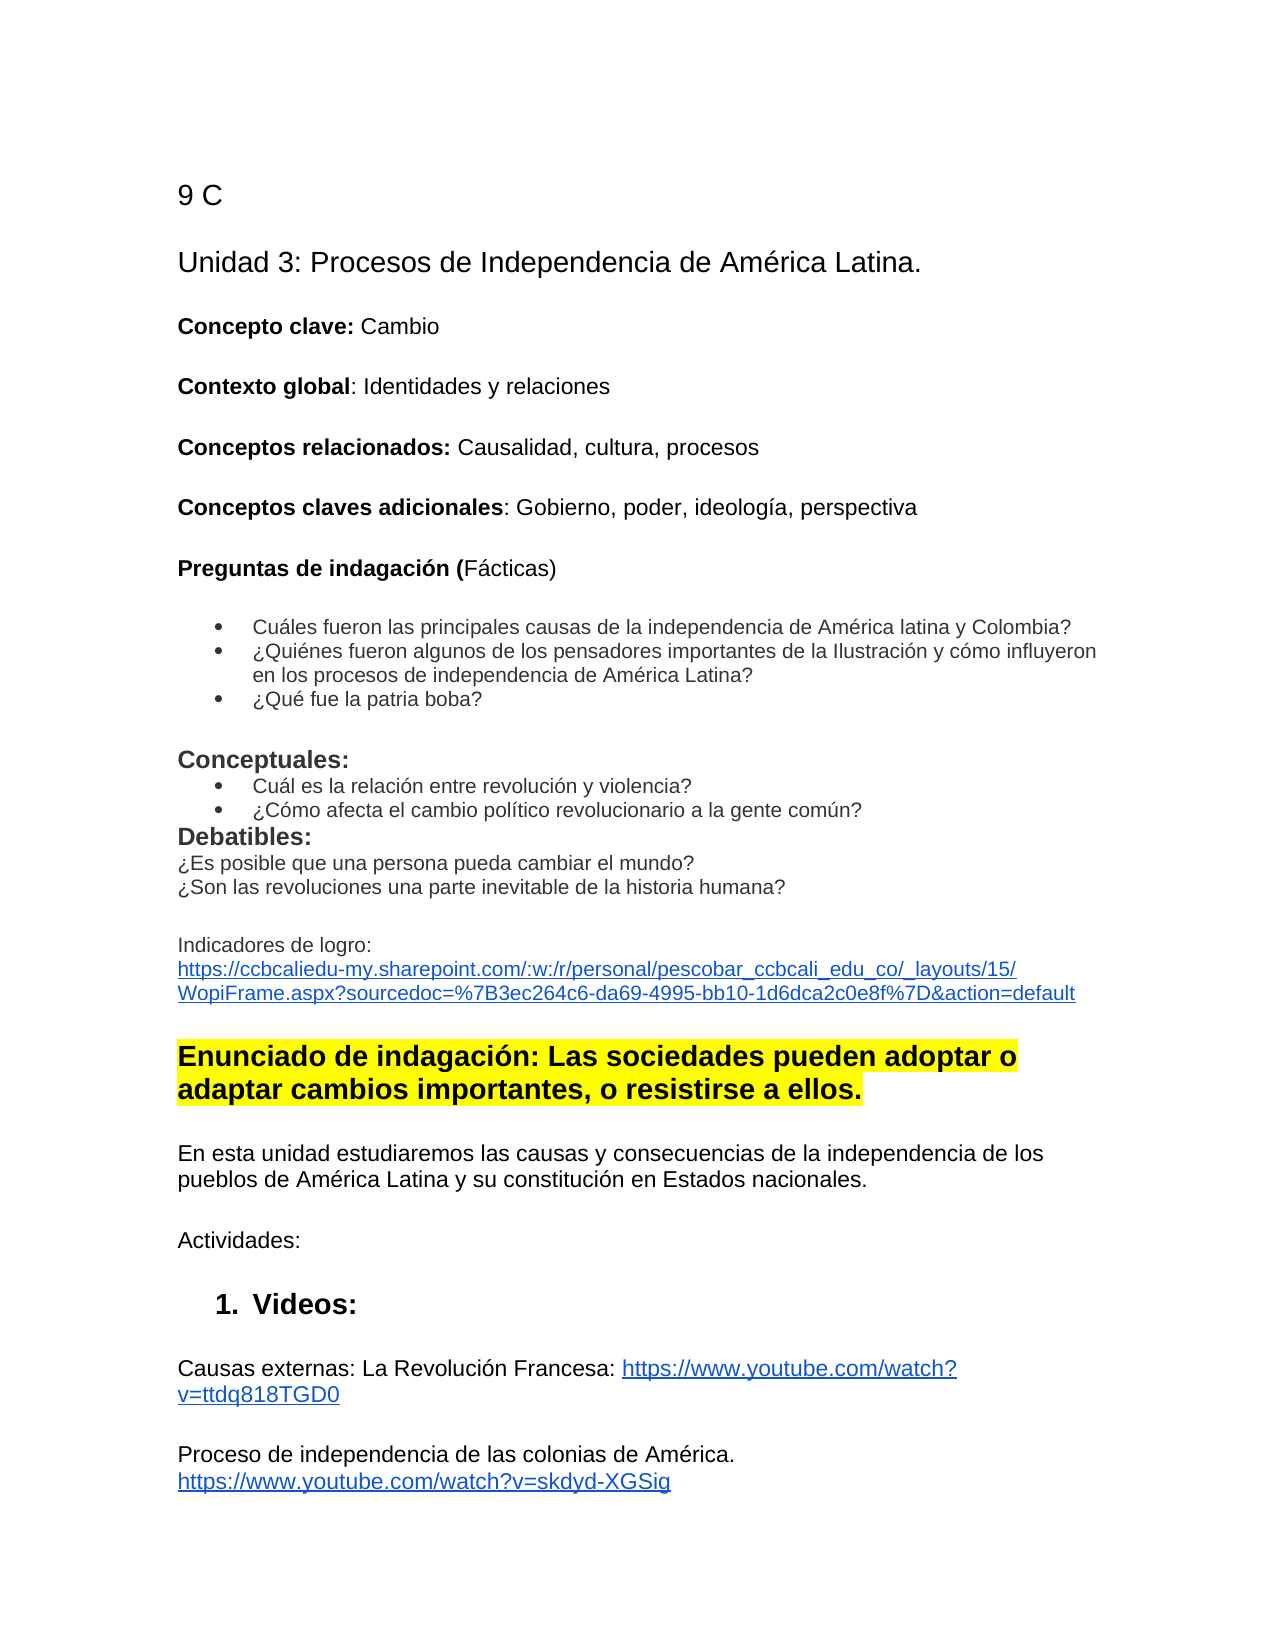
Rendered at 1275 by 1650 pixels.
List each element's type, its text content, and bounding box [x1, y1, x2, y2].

text Concepto clave: Cambio [177, 313, 1098, 339]
text 9 C [177, 178, 1098, 212]
text ¿Son las revoluciones una parte inevitable de la historia humana? [177, 875, 1098, 899]
text Conceptos relacionados: Causalidad, cultura, procesos [177, 434, 1098, 460]
text Conceptuales: [177, 745, 1098, 774]
list ¿Cómo afecta el cambio político revolucionario a la gente común? [215, 798, 1098, 822]
text https://www.youtube.com/watch?v=skdyd-XGSig [177, 1468, 1098, 1494]
text Unidad 3: Procesos de Independencia de América Latina. [177, 245, 1098, 279]
list Videos: [215, 1287, 1098, 1321]
text ¿Es posible que una persona pueda cambiar el mundo? [177, 851, 1098, 875]
text Contexto global: Identidades y relaciones [177, 373, 1098, 399]
list Cuáles fueron las principales causas de la independencia de América latina y Colombia? [215, 615, 1098, 639]
text https://ccbcaliedu-my.sharepoint.com/:w:/r/personal/pescobar_ccbcali_edu_co/_layouts/15/WopiFrame.aspx?sourcedoc=%7B3ec264c6-da69-4995-bb10-1d6dca2c0e8f%7D&action=default [177, 957, 1098, 1004]
text Actividades: [177, 1227, 1098, 1253]
text Enunciado de indagación: Las sociedades pueden adoptar o adaptar cambios importantes, o resistirse a ellos. [863, 1039, 1098, 1106]
list ¿Qué fue la patria boba? [215, 687, 1098, 711]
text Causas externas: La Revolución Francesa: https://www.youtube.com/watch?v=ttdq818TGD0 [177, 1354, 1098, 1407]
text Preguntas de indagación (Fácticas) [177, 554, 1098, 581]
list ¿Quiénes fueron algunos de los pensadores importantes de la Ilustración y cómo influyeron en los procesos de independencia de América Latina? [215, 639, 1098, 687]
text Proceso de independencia de las colonias de América. [177, 1441, 1098, 1468]
text Conceptos claves adicionales: Gobierno, poder, ideología, perspectiva [177, 494, 1098, 520]
text Indicadores de logro: [177, 933, 1098, 957]
text Debatibles: [177, 822, 1098, 851]
list Cuál es la relación entre revolución y violencia? [215, 774, 1098, 798]
text En esta unidad estudiaremos las causas y consecuencias de la independencia de los pueblos de América Latina y su constitución en Estados nacionales. [177, 1140, 1098, 1192]
